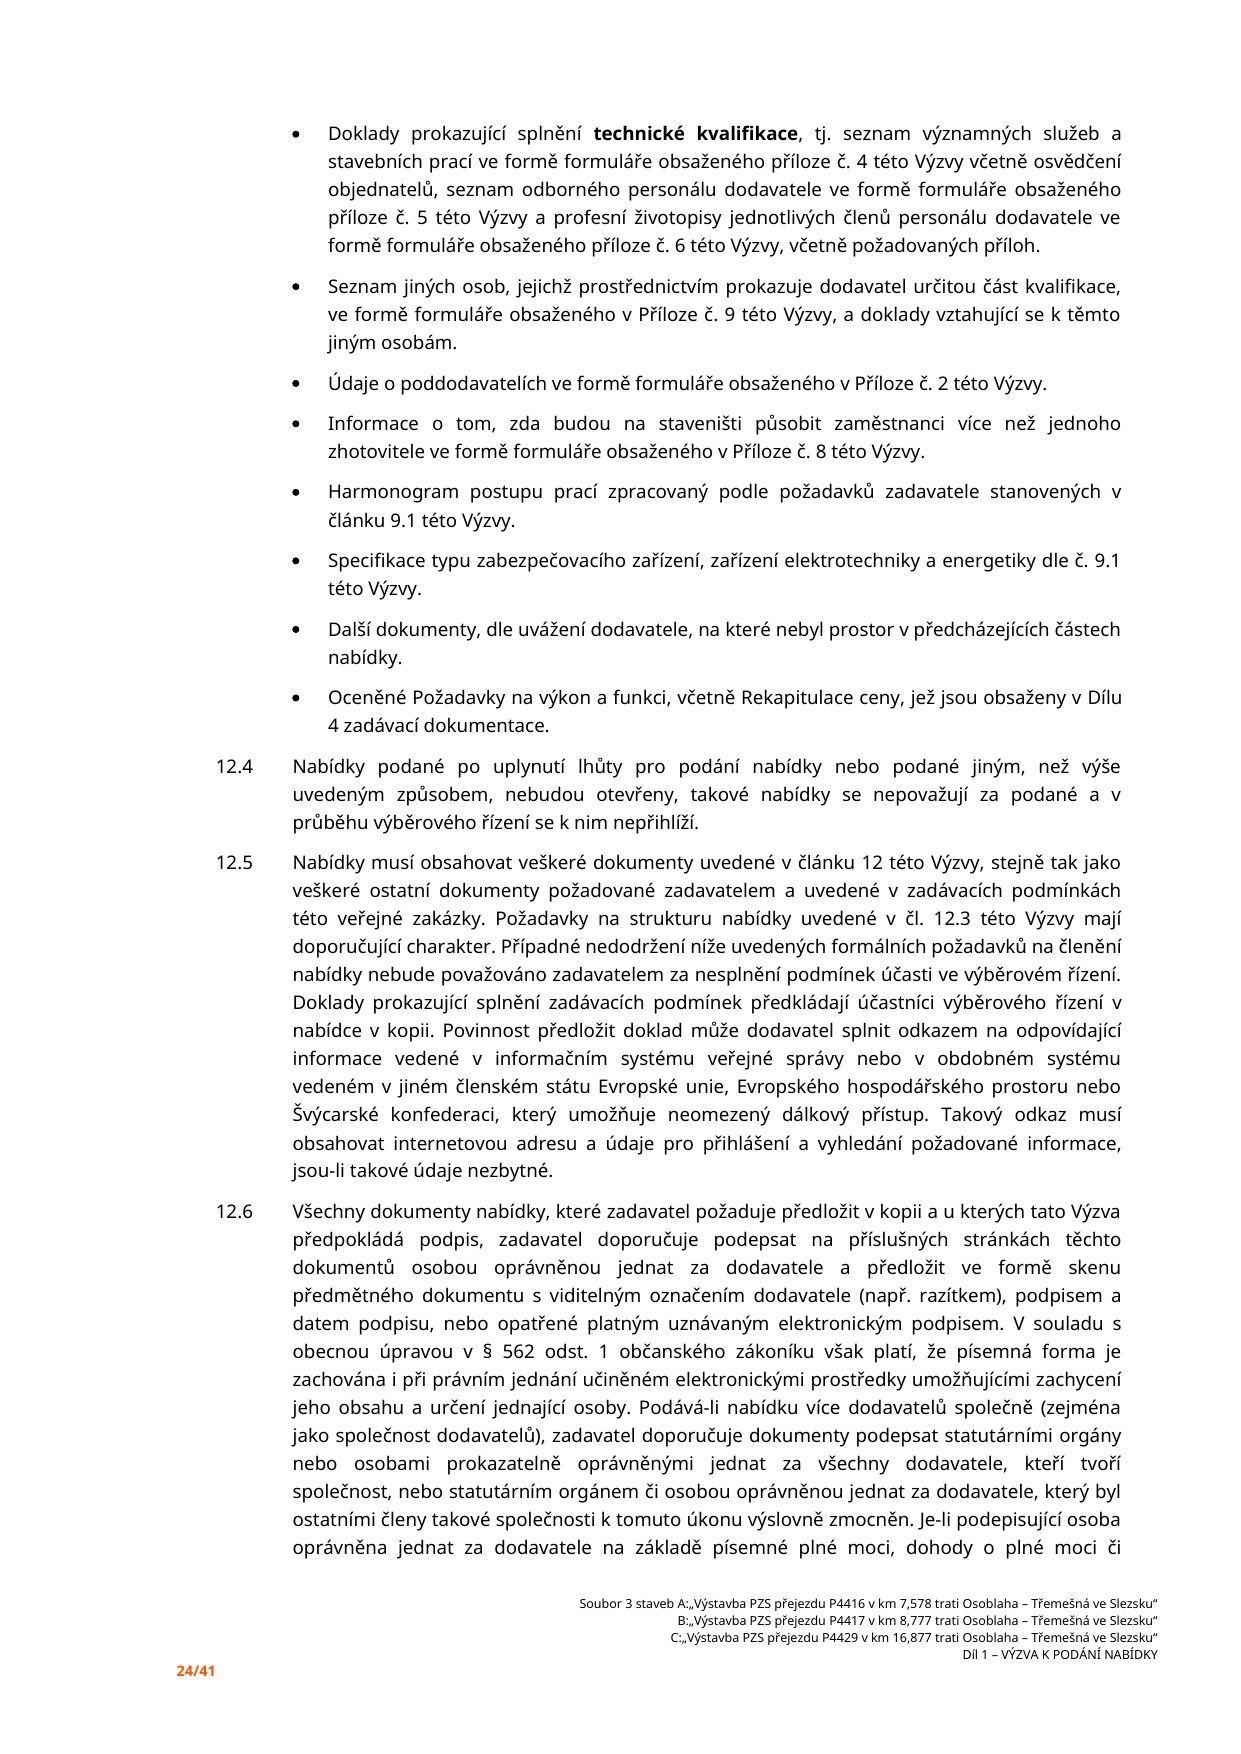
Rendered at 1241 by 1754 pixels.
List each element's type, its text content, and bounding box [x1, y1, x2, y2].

text Nabídky musí obsahovat veškeré dokumenty uvedené v článku 12 této Výzvy, stejně tak jako veškeré ostatní dokumenty požadované zadavatelem a uvedené v zadávacích podmínkách této veřejné zakázky. Požadavky na strukturu nabídky uvedené v čl. 12.3 této Výzvy mají doporučující charakter. Případné nedodržení níže uvedených formálních požadavků na členění nabídky nebude považováno zadavatelem za nesplnění podmínek účasti ve výběrovém řízení. Doklady prokazující splnění zadávacích podmínek předkládají účastníci výběrového řízení v nabídce v kopii. Povinnost předložit doklad může dodavatel splnit odkazem na odpovídající informace vedené v informačním systému veřejné správy nebo v obdobném systému vedeném v jiném členském státu Evropské unie, Evropského hospodářského prostoru nebo Švýcarské konfederaci, který umožňuje neomezený dálkový přístup. Takový odkaz musí obsahovat internetovou adresu a údaje pro přihlášení a vyhledání požadované informace, jsou-li takové údaje nezbytné. [216, 849, 1122, 1183]
text Seznam jiných osob, jejichž prostřednictvím prokazuje dodavatel určitou část kvalifikace, ve formě formuláře obsaženého v Příloze č. 9 této Výzvy, a doklady vztahující se k těmto jiným osobám. [292, 273, 1122, 355]
text Nabídky podané po uplynutí lhůty pro podání nabídky nebo podané jiným, než výše uvedeným způsobem, nebudou otevřeny, takové nabídky se nepovažují za podané a v průběhu výběrového řízení se k nim nepřihlíží. [216, 753, 1122, 834]
text Údaje o poddodavatelích ve formě formuláře obsaženého v Příloze č. 2 této Výzvy. [292, 370, 1122, 395]
text Oceněné Požadavky na výkon a funkci, včetně Rekapitulace ceny, jež jsou obsaženy v Dílu 4 zadávací dokumentace. [292, 684, 1122, 738]
text Harmonogram postupu prací zpracovaný podle požadavků zadavatele stanovených v článku 9.1 této Výzvy. [292, 479, 1122, 532]
text Specifikace typu zabezpečovacího zařízení, zařízení elektrotechniky a energetiky dle č. 9.1 této Výzvy. [292, 547, 1122, 601]
text Doklady prokazující splnění technické kvalifikace, tj. seznam významných služeb a stavebních prací ve formě formuláře obsaženého příloze č. 4 této Výzvy včetně osvědčení objednatelů, seznam odborného personálu dodavatele ve formě formuláře obsaženého příloze č. 5 této Výzvy a profesní životopisy jednotlivých členů personálu dodavatele ve formě formuláře obsaženého příloze č. 6 této Výzvy, včetně požadovaných příloh. [292, 121, 1122, 258]
text Další dokumenty, dle uvážení dodavatele, na které nebyl prostor v předcházejících částech nabídky. [292, 616, 1122, 669]
text Informace o tom, zda budou na staveništi působit zaměstnanci více než jednoho zhotovitele ve formě formuláře obsaženého v Příloze č. 8 této Výzvy. [292, 410, 1122, 464]
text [216, 1198, 1122, 1560]
